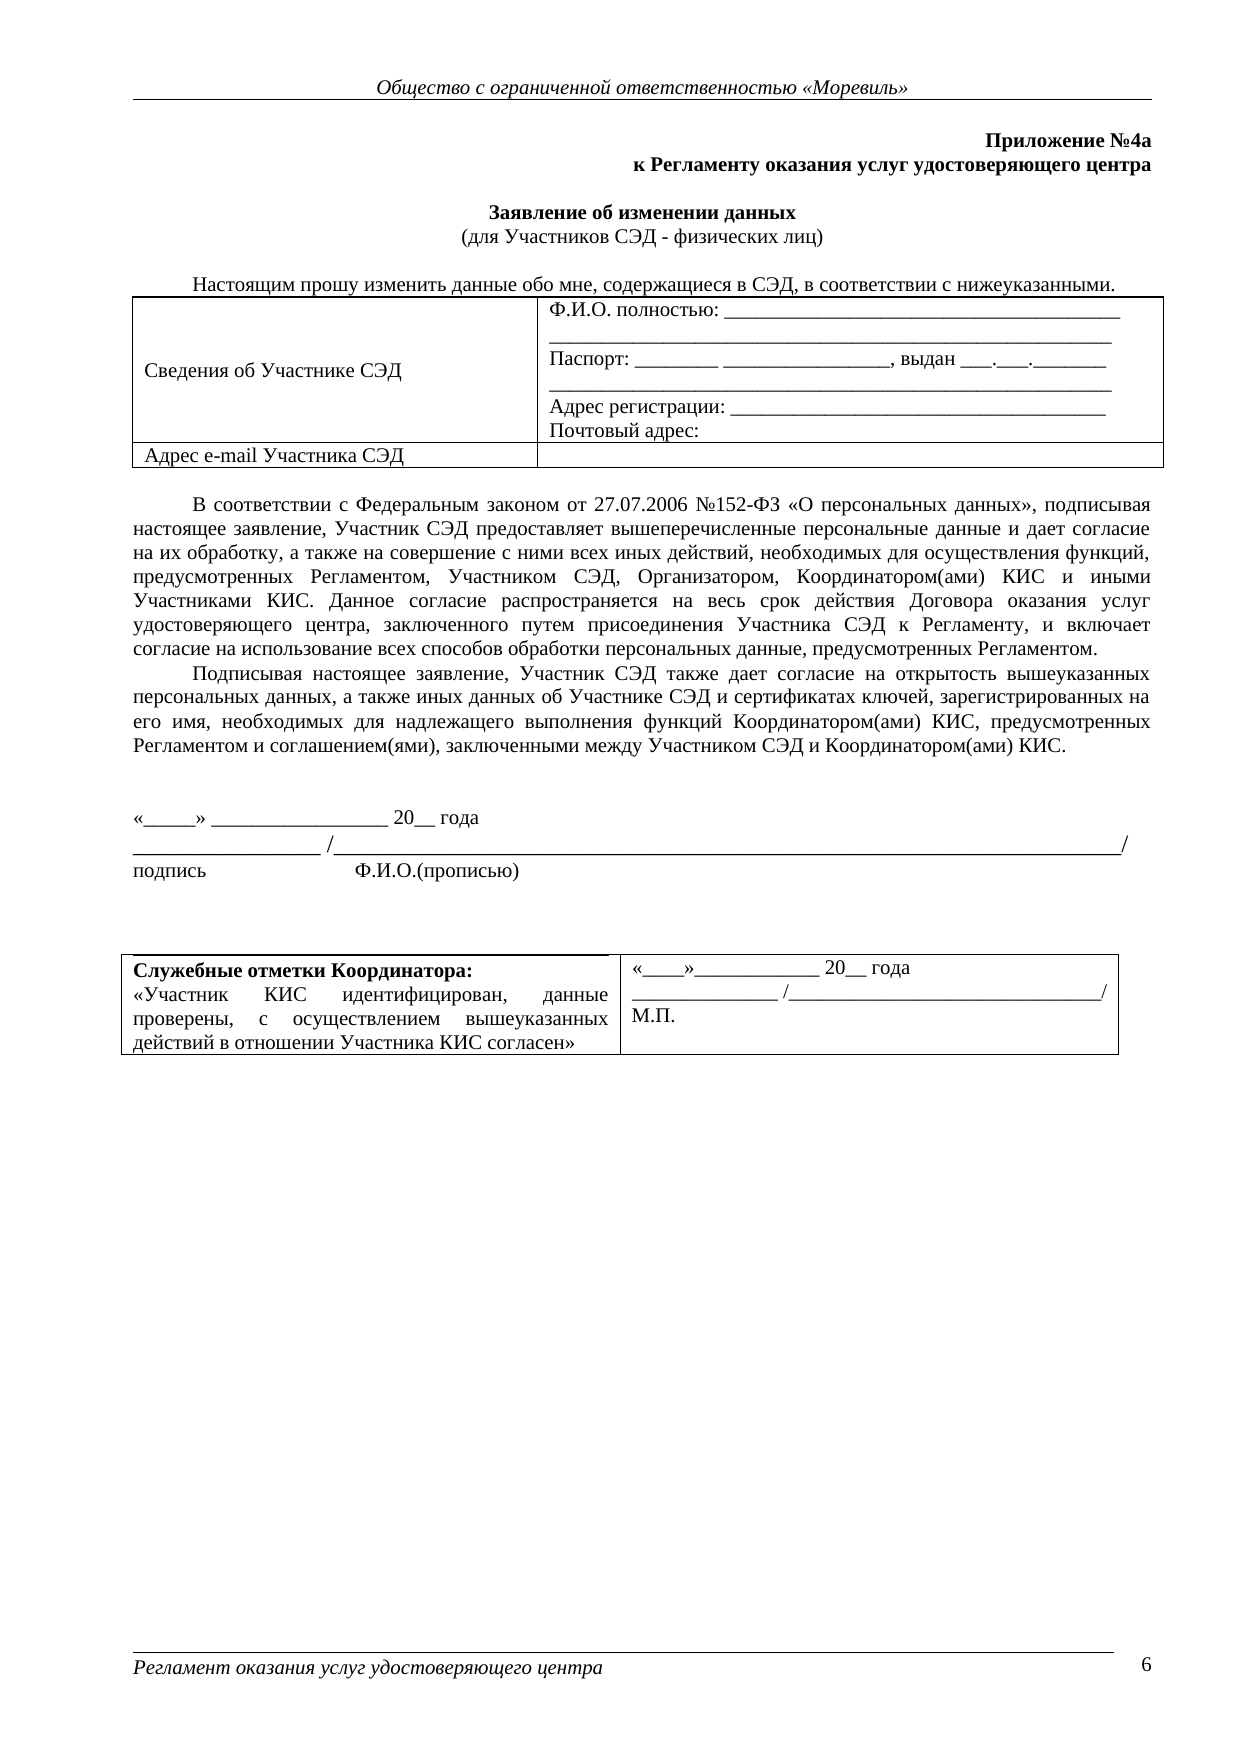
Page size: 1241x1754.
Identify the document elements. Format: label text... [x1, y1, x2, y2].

text к Регламенту оказания услуг удостоверяющего центра [133, 152, 1152, 176]
table_header Служебные отметки Координатора: «Участник КИС идентифицирован, данные проверены, с осуществлением вышеуказанных действий в отношении Участника КИС согласен» [122, 955, 620, 1054]
text Заявление об изменении данных [133, 200, 1152, 224]
subtitle Приложение №4а [189, 128, 1152, 152]
text Настоящим прошу изменить данные обо мне, содержащиеся в СЭД, в соответствии с нижеуказанными. [133, 272, 1152, 296]
text В соответствии с Федеральным законом от 27.07.2006 №152-ФЗ «О персональных данных», подписывая настоящее заявление, Участник СЭД предоставляет вышеперечисленные персональные данные и дает согласие на их обработку, а также на совершение с ними всех иных действий, необходимых для осуществления функций, предусмотренных Регламентом, Участником СЭД, Организатором, Координатором(ами) КИС и иными Участниками КИС. Данное согласие распространяется на весь срок действия Договора оказания услуг удостоверяющего центра, заключенного путем присоединения Участника СЭД к Регламенту, и включает согласие на использование всех способов обработки персональных данные, предусмотренных Регламентом. [133, 492, 1152, 660]
text «_____» _________________ 20__ года [133, 805, 1152, 829]
text (для Участников СЭД - физических лиц) [133, 224, 1152, 248]
text Подписывая настоящее заявление, Участник СЭД также дает согласие на открытость вышеуказанных персональных данных, а также иных данных об Участнике СЭД и сертификатах ключей, зарегистрированных на его имя, необходимых для надлежащего выполнения функций Координатором(ами) КИС, предусмотренных Регламентом и соглашением(ями), заключенными между Участником СЭД и Координатором(ами) КИС. [133, 660, 1152, 757]
table_cell Адрес e-mail Участника СЭД [133, 443, 537, 467]
table_header Сведения об Участнике СЭД [133, 298, 537, 442]
text _______________ /_______________________________________________________________/ [133, 829, 1152, 858]
table_header «____»____________ 20__ года ______________ /______________________________/ М.П. [621, 955, 1118, 1054]
text подпись Ф.И.О.(прописью) [133, 858, 1152, 882]
table_header Ф.И.О. полностью: ______________________________________ ______________________________________________________ Паспорт: ________ ________________, выдан ___.___._______ ______________________________________________________ Адрес регистрации: ____________________________________ Почтовый адрес: [538, 298, 1163, 442]
table_cell [538, 443, 1163, 467]
